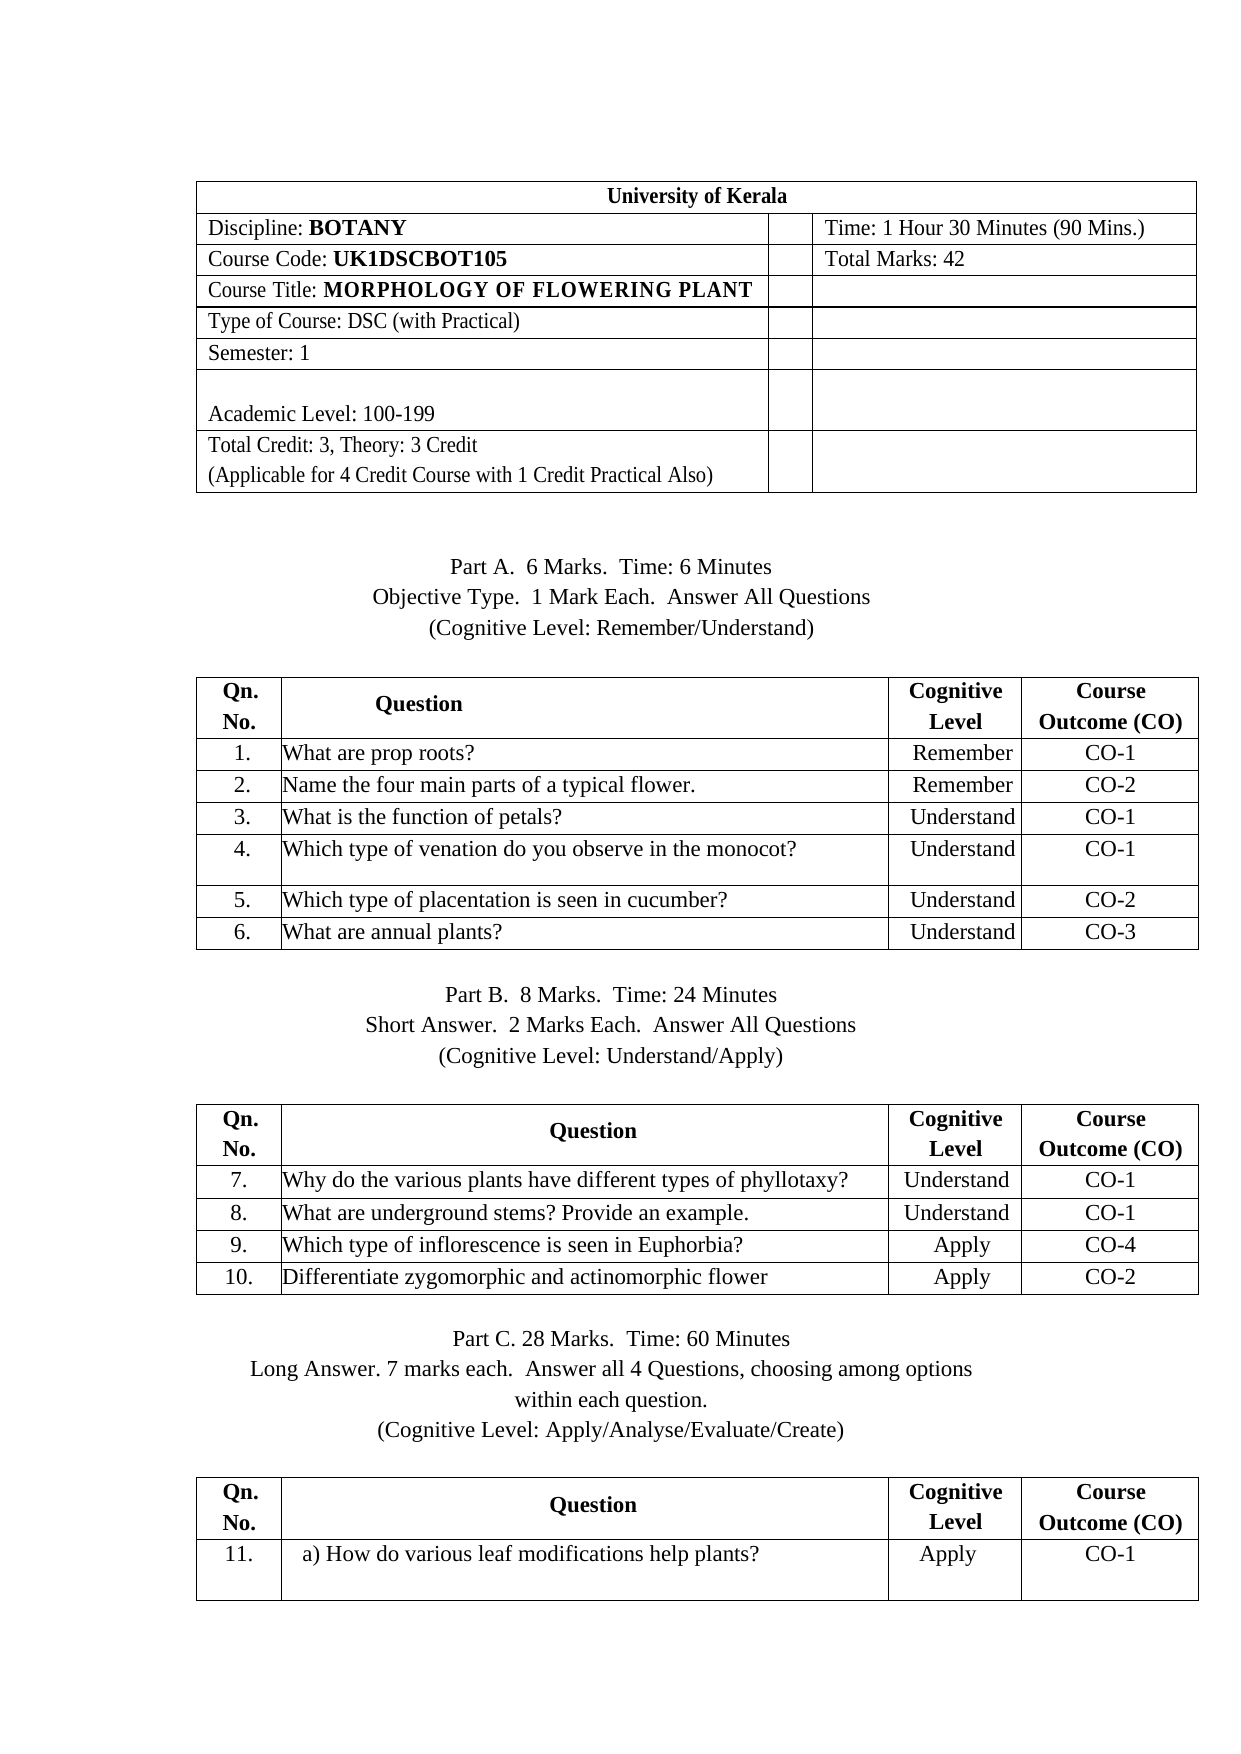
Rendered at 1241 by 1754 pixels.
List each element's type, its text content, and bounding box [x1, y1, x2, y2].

table_cell [813, 339, 1196, 369]
table_cell Understand [889, 1166, 1021, 1198]
table_cell CO-1 [1022, 1199, 1198, 1230]
table_cell 4. [197, 835, 281, 885]
table_cell Academic Level: 100-199 [197, 370, 768, 430]
table_cell [769, 214, 812, 244]
table_cell Why do the various plants have different types of phyllotaxy? [282, 1166, 888, 1198]
table_cell Understand [889, 835, 1021, 885]
table_cell 1. [197, 739, 281, 770]
text (Cognitive Level: Understand/Apply) [219, 1042, 1002, 1068]
table_cell CO-1 [1022, 803, 1198, 834]
table_header Qn. No. [197, 1105, 281, 1165]
table_cell What are annual plants? [282, 918, 888, 949]
table_cell [813, 308, 1196, 338]
table_cell [769, 245, 812, 275]
table_cell Understand [889, 803, 1021, 834]
table_cell CO-2 [1022, 1263, 1198, 1294]
table_cell Apply [889, 1231, 1021, 1262]
table_header Course Outcome (CO) [1022, 1478, 1198, 1539]
table_cell 8. [197, 1199, 281, 1230]
table_cell Which type of placentation is seen in cucumber? [282, 886, 888, 917]
table_header Cognitive Level [889, 1105, 1021, 1165]
table_cell Which type of venation do you observe in the monocot? [282, 835, 888, 885]
table_header Question [282, 678, 888, 738]
table_cell Type of Course: DSC (with Practical) [197, 308, 768, 338]
table_cell CO-2 [1022, 886, 1198, 917]
table_header Course Outcome (CO) [1022, 678, 1198, 738]
table_cell CO-1 CO-3 [1022, 1540, 1198, 1600]
table_cell What are prop roots? [282, 739, 888, 770]
table_header Cognitive Level [889, 678, 1021, 738]
table_cell Name the four main parts of a typical flower. [282, 771, 888, 802]
table_header University of Kerala [197, 182, 1196, 213]
table_header Course Outcome (CO) [1022, 1105, 1198, 1165]
text Short Answer. 2 Marks Each. Answer All Questions [219, 1011, 1002, 1037]
table_cell [813, 370, 1196, 430]
table_cell Apply [889, 1540, 1021, 1600]
table_cell 10. [197, 1263, 281, 1294]
table_cell 2. [197, 771, 281, 802]
text Part B. 8 Marks. Time: 24 Minutes [219, 981, 1003, 1007]
table_cell 11. [197, 1540, 281, 1600]
text Part C. 28 Marks. Time: 60 Minutes [150, 1325, 1092, 1352]
table_cell Time: 1 Hour 30 Minutes (90 Mins.) [813, 214, 1196, 244]
table_cell Course Code: UK1DSCBOT105 [197, 245, 768, 275]
table_cell CO-1 [1022, 739, 1198, 770]
table_cell Course Title: MORPHOLOGY OF FLOWERING PLANT [197, 276, 768, 306]
table_cell Understand [889, 918, 1021, 949]
table_cell CO-2 [1022, 771, 1198, 802]
text Long Answer. 7 marks each. Answer all 4 Questions, choosing among options within each question. [219, 1356, 1003, 1412]
table_cell [813, 431, 1196, 492]
table_cell Apply [889, 1263, 1021, 1294]
table_cell Total Credit: 3, Theory: 3 Credit (Applicable for 4 Credit Course with 1 Credit Practical Also) [197, 431, 768, 492]
table_cell Semester: 1 [197, 339, 768, 369]
table_cell CO-1 [1022, 835, 1198, 885]
table_cell 6. [197, 918, 281, 949]
table_cell Understand [889, 1199, 1021, 1230]
table_cell CO-1 [1022, 1166, 1198, 1198]
table_cell Discipline: BOTANY [197, 214, 768, 244]
table_cell [769, 431, 812, 492]
table_header Qn. No. [197, 678, 281, 738]
table_cell Remember [889, 771, 1021, 802]
table_cell [769, 308, 812, 338]
table_cell [813, 276, 1196, 306]
table_cell [769, 276, 812, 306]
table_cell 9. [197, 1231, 281, 1262]
table_cell What are underground stems? Provide an example. [282, 1199, 888, 1230]
table_cell [769, 370, 812, 430]
table_cell [769, 339, 812, 369]
table_cell Understand [889, 886, 1021, 917]
table_cell 7. [197, 1166, 281, 1198]
table_cell CO-3 [1022, 918, 1198, 949]
table_header Qn. No. [197, 1478, 281, 1539]
table_cell Total Marks: 42 [813, 245, 1196, 275]
text (Cognitive Level: Remember/Understand) [209, 614, 1033, 641]
table_cell Which type of inflorescence is seen in Euphorbia? [282, 1231, 888, 1262]
text Objective Type. 1 Mark Each. Answer All Questions [209, 583, 1033, 610]
table_cell 5. [197, 886, 281, 917]
table_header Cognitive Level [889, 1478, 1021, 1539]
table_header Question [282, 1105, 888, 1165]
table_cell CO-4 [1022, 1231, 1198, 1262]
table_cell Differentiate zygomorphic and actinomorphic flower [282, 1263, 888, 1294]
text Part A. 6 Marks. Time: 6 Minutes [219, 553, 1002, 579]
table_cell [282, 1540, 888, 1600]
table_cell Remember [889, 739, 1021, 770]
table_header Question [282, 1478, 888, 1539]
table_cell What is the function of petals? [282, 803, 888, 834]
text (Cognitive Level: Apply/Analyse/Evaluate/Create) [219, 1416, 1002, 1442]
table_cell 3. [197, 803, 281, 834]
